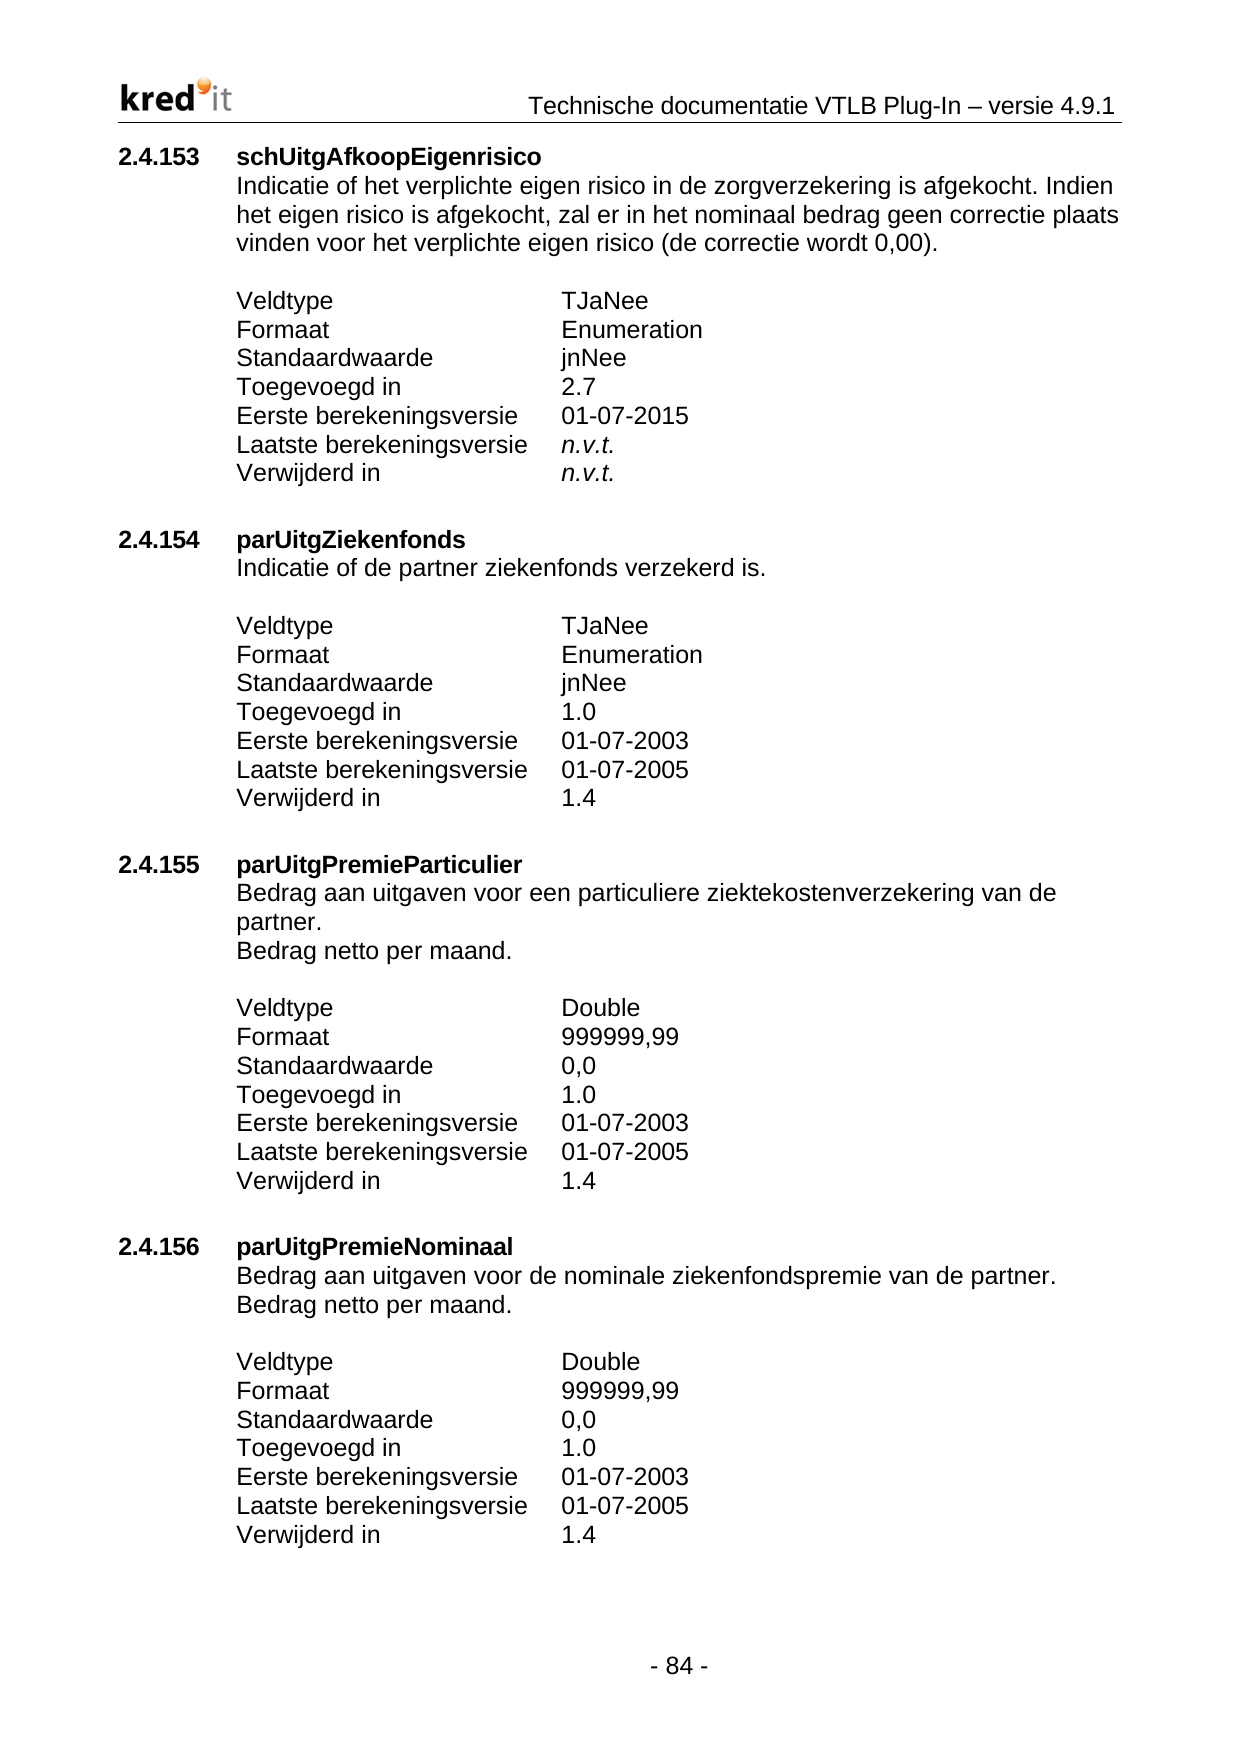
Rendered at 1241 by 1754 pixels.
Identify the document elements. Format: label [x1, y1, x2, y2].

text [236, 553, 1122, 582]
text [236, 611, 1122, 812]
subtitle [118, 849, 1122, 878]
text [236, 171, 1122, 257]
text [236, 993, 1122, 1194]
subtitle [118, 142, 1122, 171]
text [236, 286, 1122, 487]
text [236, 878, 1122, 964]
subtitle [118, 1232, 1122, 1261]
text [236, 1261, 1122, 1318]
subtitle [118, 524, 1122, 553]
picture [118, 73, 234, 115]
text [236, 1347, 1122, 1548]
